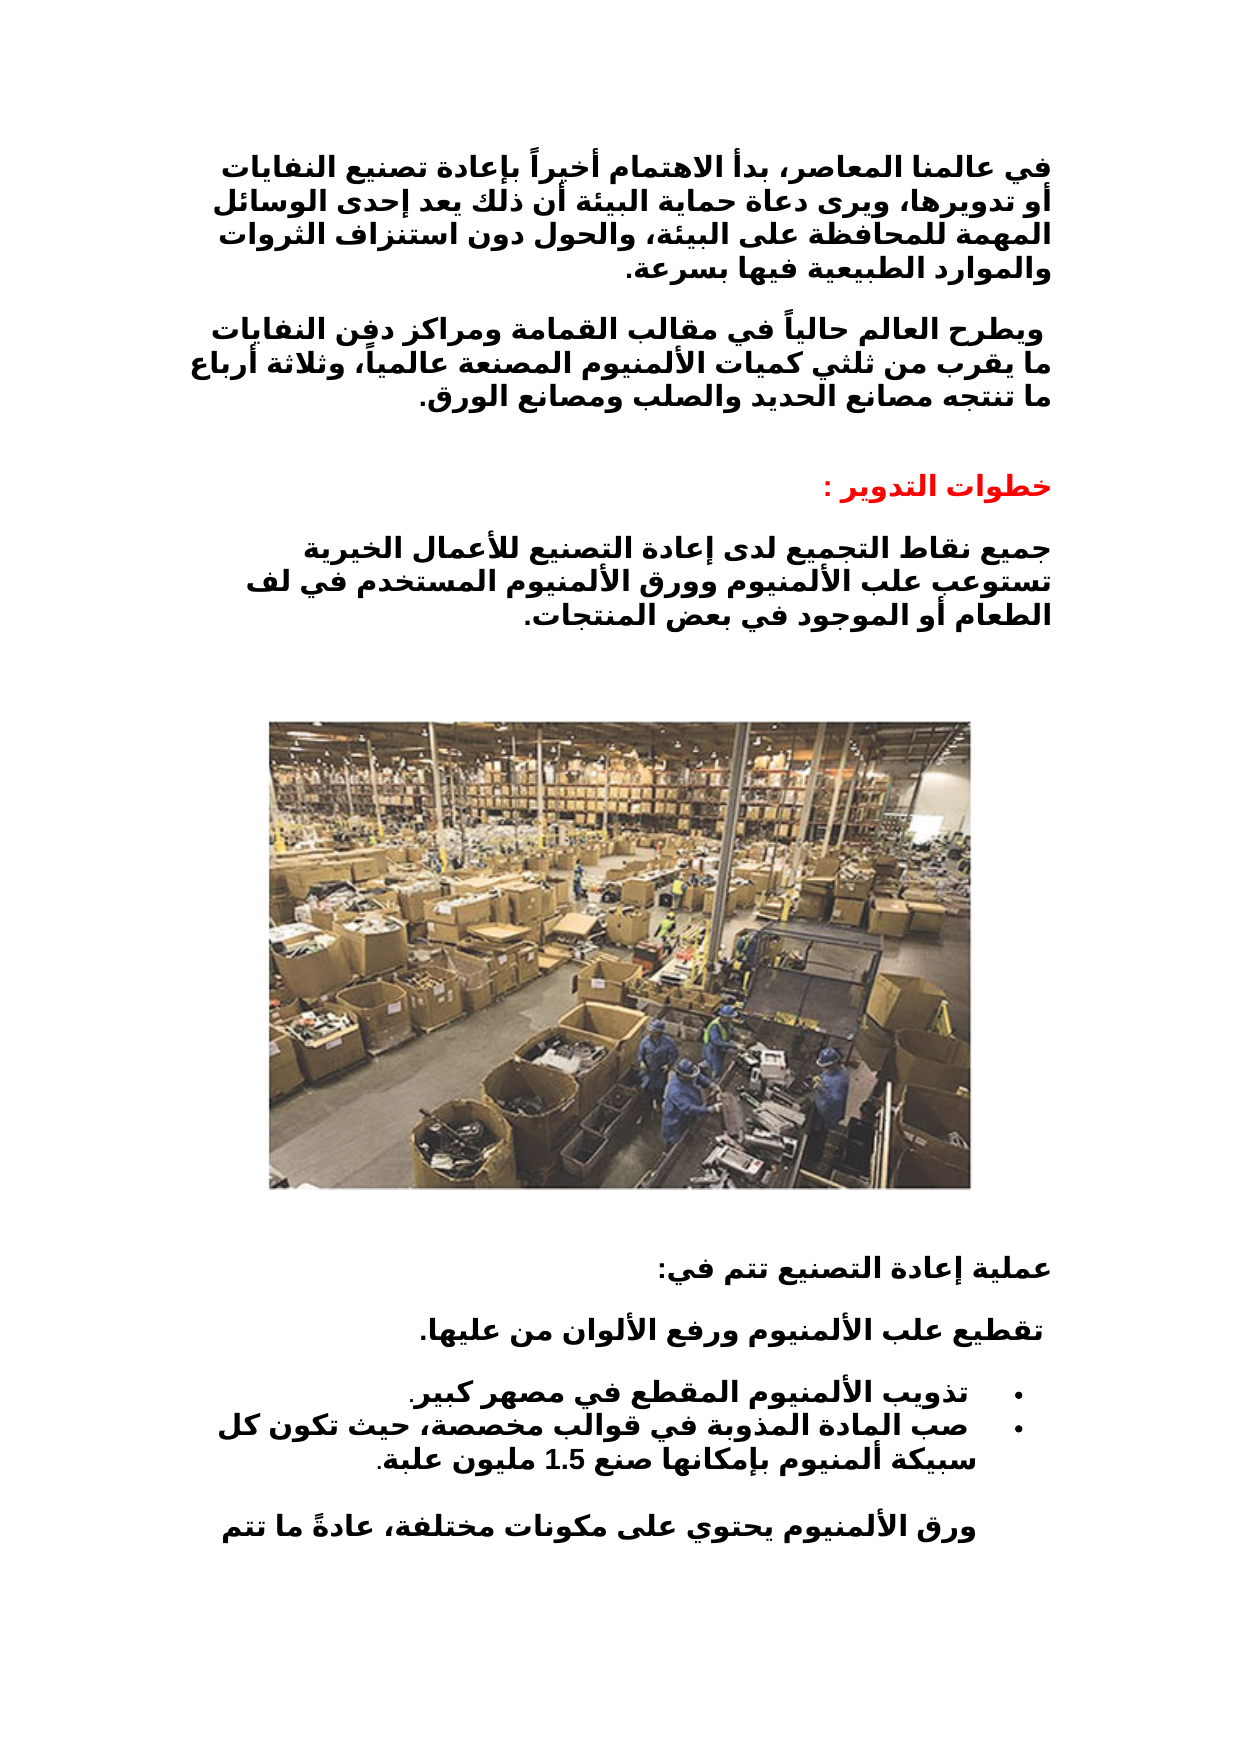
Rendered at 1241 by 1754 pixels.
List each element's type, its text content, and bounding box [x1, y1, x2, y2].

list تذويب الألمنيوم المقطع في مصهر كبير. [187, 1375, 1015, 1408]
text جميع نقاط التجميع لدى إعادة التصنيع للأعمال الخيرية تستوعب علب الألمنيوم وورق الألمنيوم المستخدم في لف الطعام أو الموجود في بعض المنتجات. [187, 531, 1053, 631]
text خطوات التدوير : [187, 469, 1053, 503]
text ويطرح العالم حالياً في مقالب القمامة ومراكز دفن النفايات ما يقرب من ثلثي كميات الألمنيوم المصنعة عالمياً، وثلاثة أرباع ما تنتجه مصانع الحديد والصلب ومصانع الورق. [187, 312, 1053, 441]
text عملية إعادة التصنيع تتم في: [187, 1218, 1053, 1285]
text في عالمنا المعاصر، بدأ الاهتمام أخيراً بإعادة تصنيع النفايات أو تدويرها، ويرى دعاة حماية البيئة أن ذلك يعد إحدى الوسائل المهمة للمحافظة على البيئة، والحول دون استنزاف الثروات والموارد الطبيعية فيها بسرعة. [187, 150, 1053, 284]
picture [268, 721, 972, 1190]
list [187, 1408, 1015, 1543]
text تقطيع علب الألمنيوم ورفع الألوان من عليها. [187, 1313, 1053, 1347]
